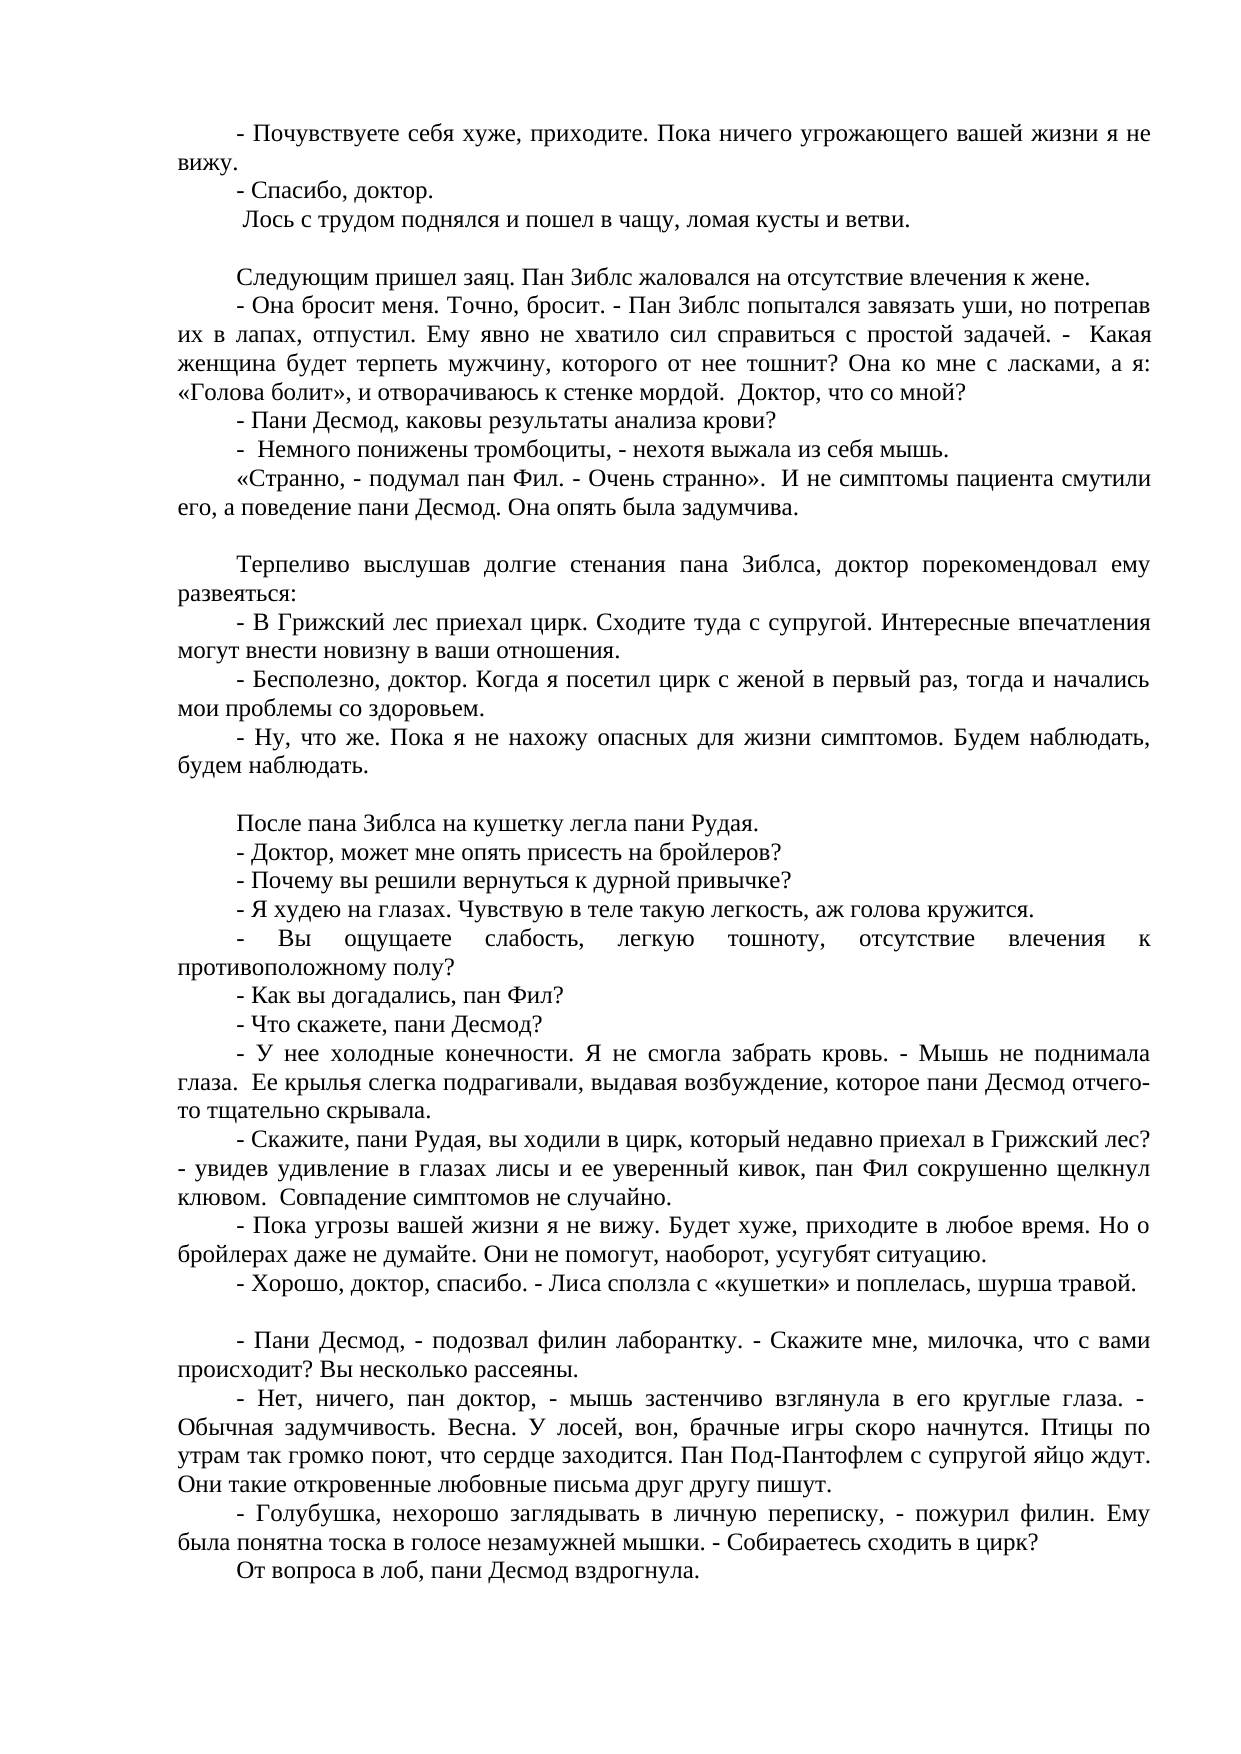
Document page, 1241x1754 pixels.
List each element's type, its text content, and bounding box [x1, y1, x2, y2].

text - Скажите, пани Рудая, вы ходили в цирк, который недавно приехал в Грижский лес? - увидев удивление в глазах лисы и ее уверенный кивок, пан Фил сокрушенно щелкнул клювом. Совпадение симптомов не случайно. [177, 1124, 1152, 1211]
text - Доктор, может мне опять присесть на бройлеров? [177, 837, 1152, 866]
text - Спасибо, доктор. [177, 176, 1152, 204]
text - Она бросит меня. Точно, бросит. - Пан Зиблс попытался завязать уши, но потрепав их в лапах, отпустил. Ему явно не хватило сил справиться с простой задачей. - Какая женщина будет терпеть мужчину, которого от нее тошнит? Она ко мне с ласками, а я: «Голова болит», и отворачиваюсь к стенке мордой. Доктор, что со мной? [177, 291, 1152, 406]
text От вопроса в лоб, пани Десмод вздрогнула. [177, 1556, 1152, 1584]
text - Хорошо, доктор, спасибо. - Лиса сползла с «кушетки» и поплелась, шурша травой. [177, 1268, 1152, 1297]
text - Бесполезно, доктор. Когда я посетил цирк с женой в первый раз, тогда и начались мои проблемы со здоровьем. [177, 664, 1152, 722]
text - Пани Десмод, каковы результаты анализа крови? [177, 406, 1152, 434]
text - Нет, ничего, пан доктор, - мышь застенчиво взглянула в его круглые глаза. - Обычная задумчивость. Весна. У лосей, вон, брачные игры скоро начнутся. Птицы по утрам так громко поют, что сердце заходится. Пан Под-Пантофлем с супругой яйцо ждут. Они такие откровенные любовные письма друг другу пишут. [177, 1383, 1152, 1498]
text Терпеливо выслушав долгие стенания пана Зиблса, доктор порекомендовал ему развеяться: [177, 549, 1152, 607]
text - Я худею на глазах. Чувствую в теле такую легкость, аж голова кружится. [177, 894, 1152, 923]
text После пана Зиблса на кушетку легла пани Рудая. [177, 808, 1152, 837]
text - Вы ощущаете слабость, легкую тошноту, отсутствие влечения к противоположному полу? [177, 923, 1152, 981]
text - Пани Десмод, - подозвал филин лаборантку. - Скажите мне, милочка, что с вами происходит? Вы несколько рассеяны. [177, 1326, 1152, 1383]
text «Странно, - подумал пан Фил. - Очень странно». И не симптомы пациента смутили его, а поведение пани Десмод. Она опять была задумчива. [177, 463, 1152, 521]
text - Пока угрозы вашей жизни я не вижу. Будет хуже, приходите в любое время. Но о бройлерах даже не думайте. Они не помогут, наоборот, усугубят ситуацию. [177, 1211, 1152, 1268]
text - Немного понижены тромбоциты, - нехотя выжала из себя мышь. [177, 434, 1152, 463]
text - В Грижский лес приехал цирк. Сходите туда с супругой. Интересные впечатления могут внести новизну в ваши отношения. [177, 607, 1152, 664]
text Следующим пришел заяц. Пан Зиблс жаловался на отсутствие влечения к жене. [177, 262, 1152, 291]
text - Голубушка, нехорошо заглядывать в личную переписку, - пожурил филин. Ему была понятна тоска в голосе незамужней мышки. - Собираетесь сходить в цирк? [177, 1498, 1152, 1556]
text - Что скажете, пани Десмод? [177, 1009, 1152, 1038]
text - Ну, что же. Пока я не нахожу опасных для жизни симптомов. Будем наблюдать, будем наблюдать. [177, 722, 1152, 779]
text - У нее холодные конечности. Я не смогла забрать кровь. - Мышь не поднимала глаза. Ее крылья слегка подрагивали, выдавая возбуждение, которое пани Десмод отчего-то тщательно скрывала. [177, 1038, 1152, 1124]
text - Почему вы решили вернуться к дурной привычке? [177, 866, 1152, 894]
text - Как вы догадались, пан Фил? [177, 981, 1152, 1009]
text - Почувствуете себя хуже, приходите. Пока ничего угрожающего вашей жизни я не вижу. [177, 118, 1152, 176]
text Лось с трудом поднялся и пошел в чащу, ломая кусты и ветви. [177, 204, 1152, 233]
